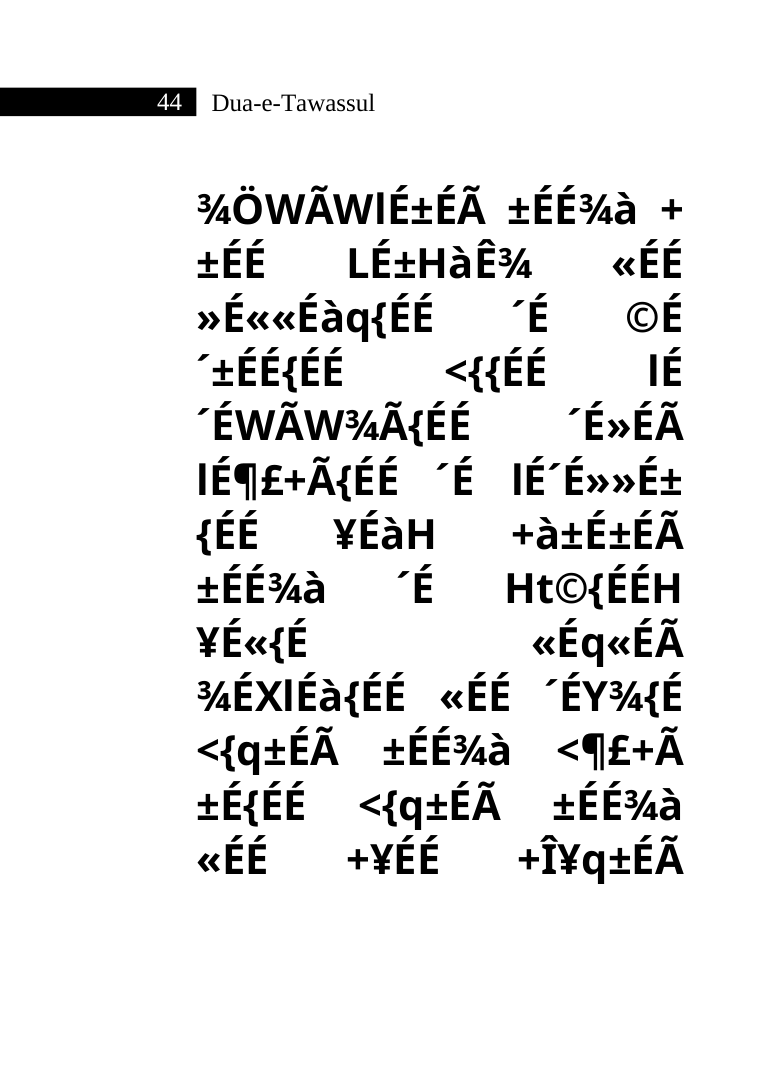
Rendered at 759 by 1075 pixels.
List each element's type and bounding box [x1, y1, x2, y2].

text [196, 181, 684, 885]
